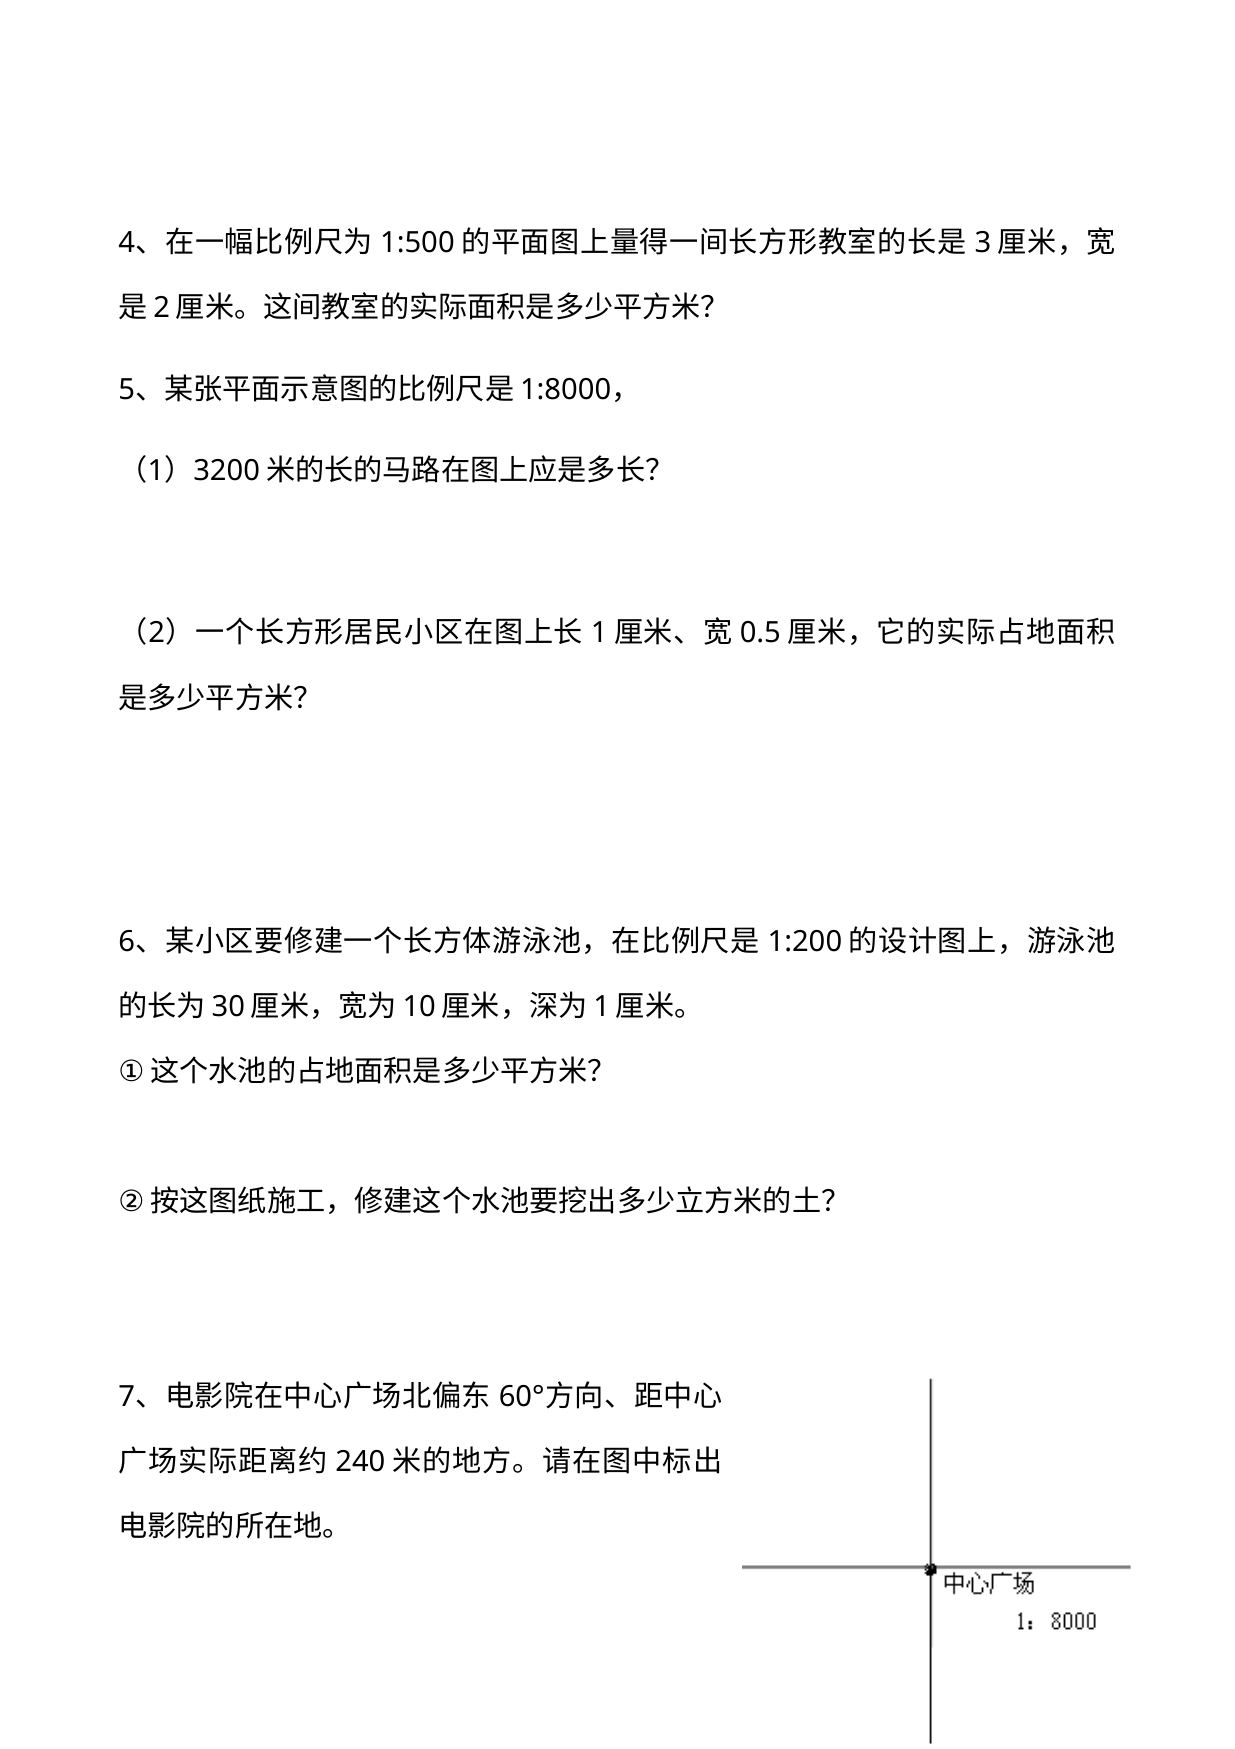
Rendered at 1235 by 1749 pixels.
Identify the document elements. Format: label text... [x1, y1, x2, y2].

picture [742, 1376, 1136, 1749]
text （1）3200米的长的马路在图上应是多长？ [118, 435, 1116, 500]
text （2）一个长方形居民小区在图上长1厘米、宽0.5厘米，它的实际占地面积是多少平方米？ [118, 598, 1116, 728]
text 7、电影院在中心广场北偏东60°方向、距中心广场实际距离约240米的地方。请在图中标出电影院的所在地。 [118, 1362, 1116, 1557]
text ①这个水池的占地面积是多少平方米？ [118, 1037, 1116, 1102]
text 6、某小区要修建一个长方体游泳池，在比例尺是1:200的设计图上，游泳池的长为30厘米，宽为10厘米，深为1厘米。 [118, 907, 1116, 1037]
text 4、在一幅比例尺为1:500的平面图上量得一间长方形教室的长是3厘米，宽是2厘米。这间教室的实际面积是多少平方米？ [118, 208, 1116, 338]
text 5、某张平面示意图的比例尺是1:8000， [118, 354, 1116, 419]
text ②按这图纸施工，修建这个水池要挖出多少立方米的土？ [118, 1167, 1116, 1232]
